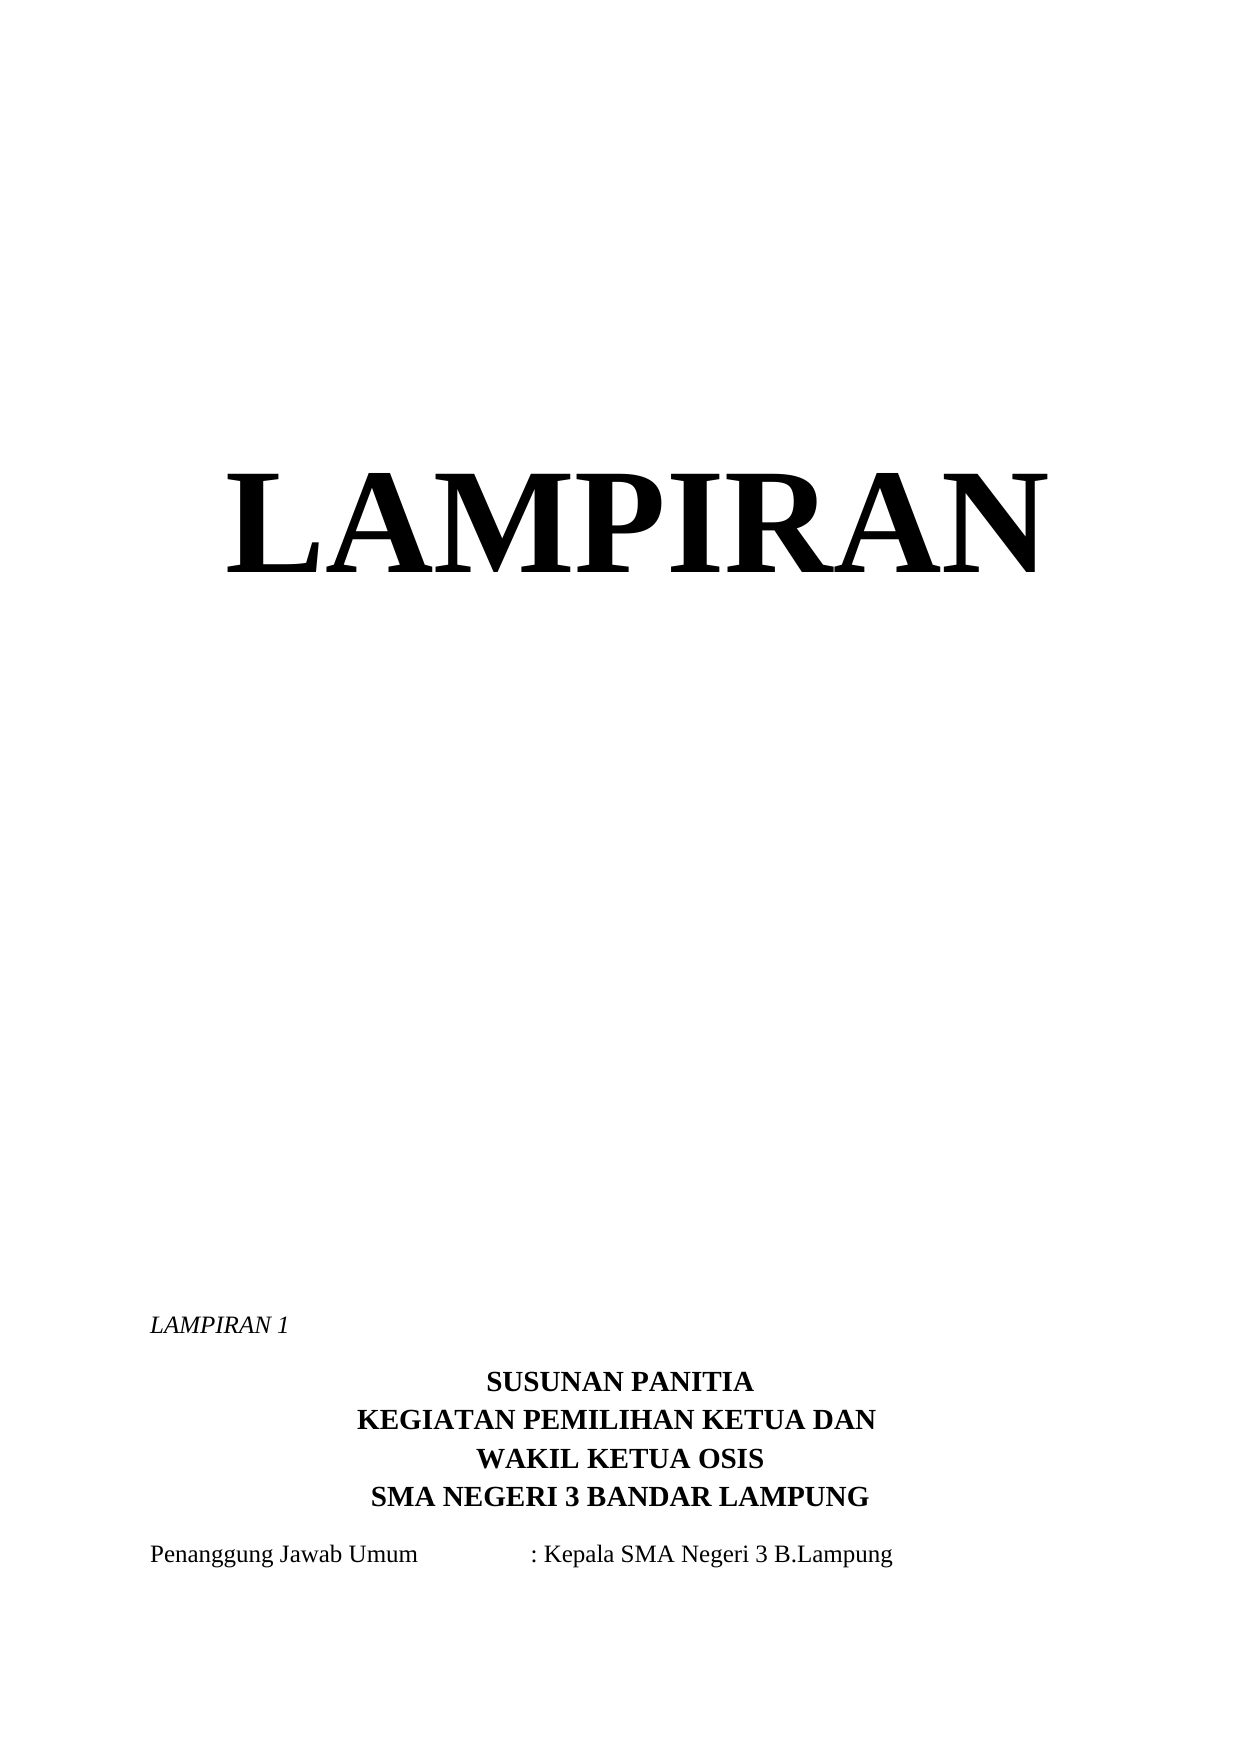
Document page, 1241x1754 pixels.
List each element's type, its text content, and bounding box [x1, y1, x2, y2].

text Penanggung Jawab Umum : Kepala SMA Negeri 3 B.Lampung [150, 1539, 1090, 1568]
text SUSUNAN PANITIA KEGIATAN PEMILIHAN KETUA DAN WAKIL KETUA OSIS SMA NEGERI 3 BANDAR LAMPUNG [150, 1364, 1090, 1513]
text LAMPIRAN [187, 432, 1090, 604]
text LAMPIRAN 1 [150, 1310, 1090, 1339]
